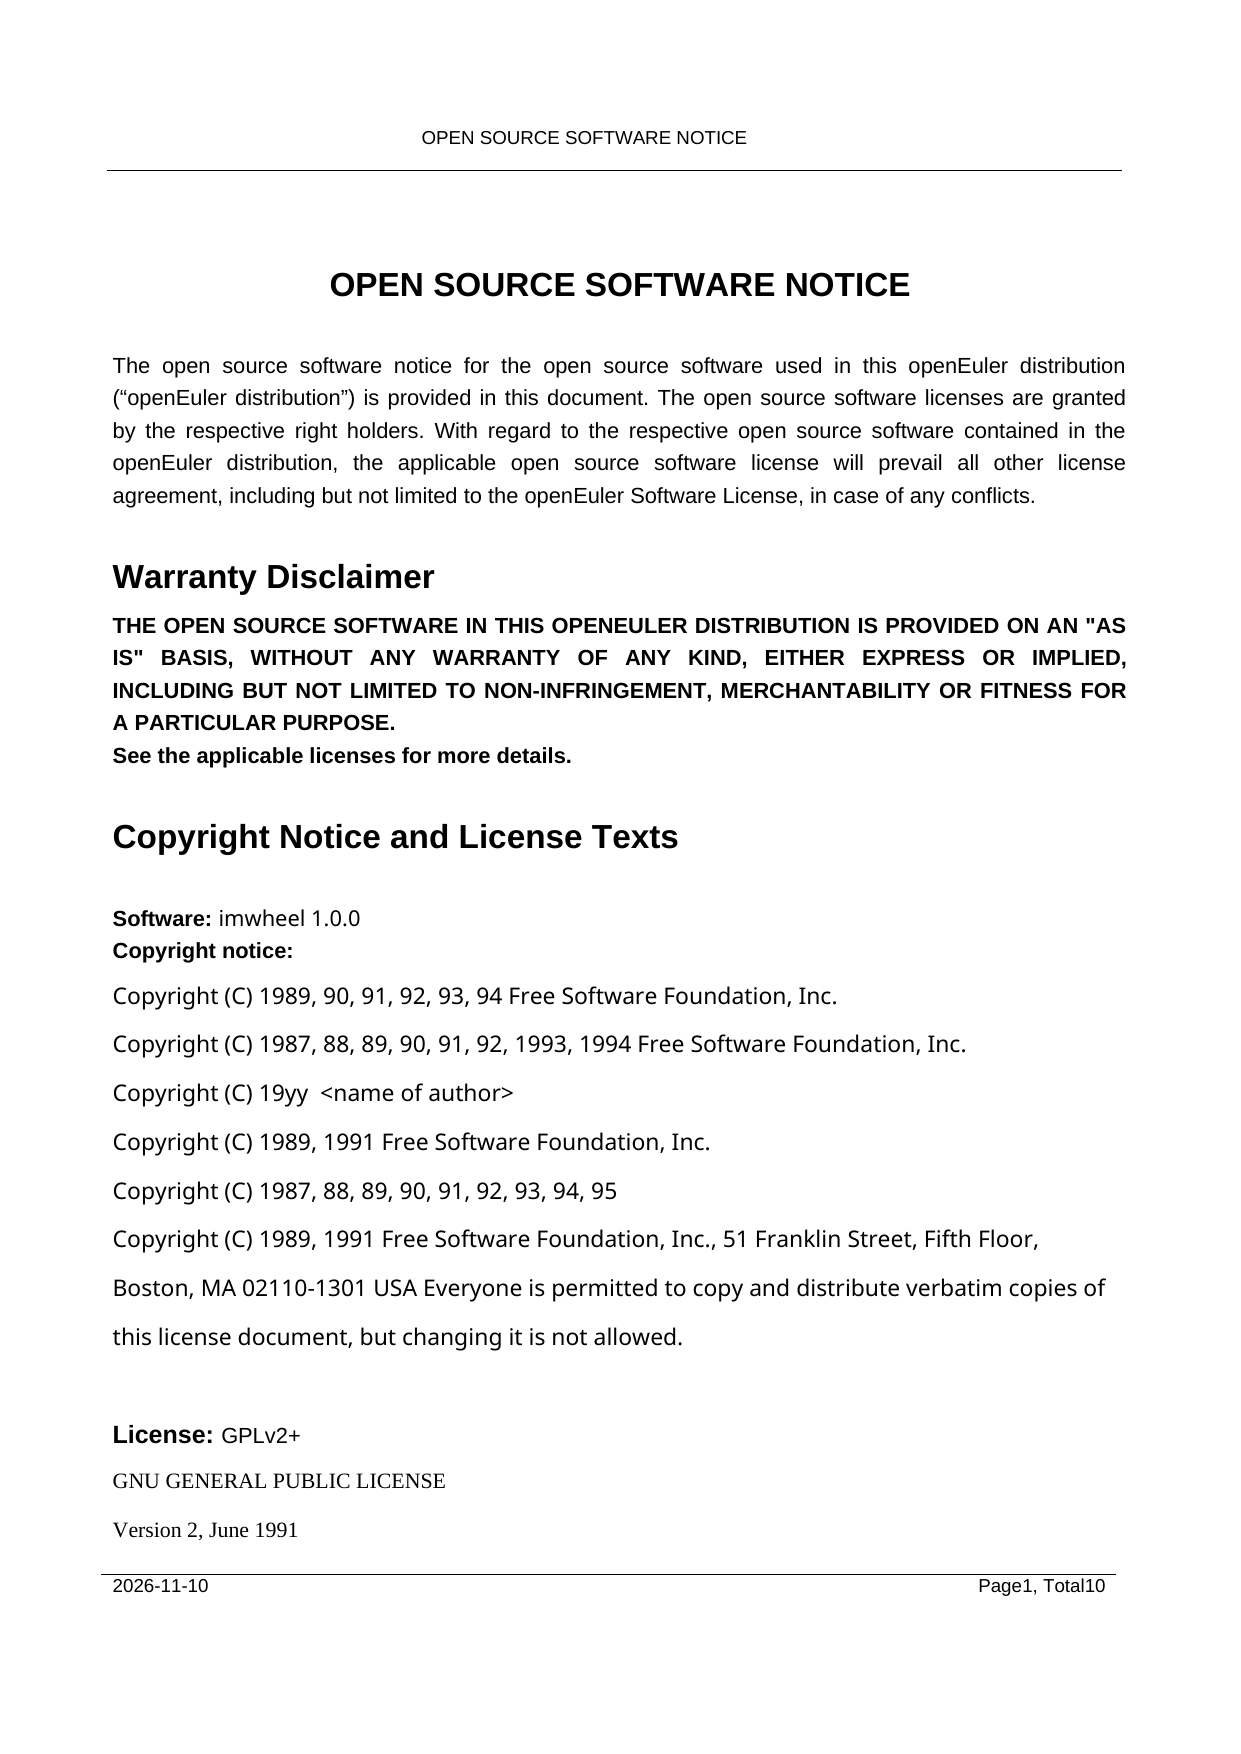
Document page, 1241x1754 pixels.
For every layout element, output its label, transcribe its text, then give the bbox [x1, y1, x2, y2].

text The open source software notice for the open source software used in this openEuler distribution (“openEuler distribution”) is provided in this document. The open source software licenses are granted by the respective right holders. With regard to the respective open source software contained in the openEuler distribution, the applicable open source software license will prevail all other license agreement, including but not limited to the openEuler Software License, in case of any conflicts. [112, 349, 1128, 511]
text Copyright (C) 1989, 90, 91, 92, 93, 94 Free Software Foundation, Inc. Copyright (C) 1987, 88, 89, 90, 91, 92, 1993, 1994 Free Software Foundation, Inc. Copyright (C) 19yy <name of author> Copyright (C) 1989, 1991 Free Software Foundation, Inc. Copyright (C) 1987, 88, 89, 90, 91, 92, 93, 94, 95 Copyright (C) 1989, 1991 Free Software Foundation, Inc., 51 Franklin Street, Fifth Floor, Boston, MA 02110-1301 USA Everyone is permitted to copy and distribute verbatim copies of this license document, but changing it is not allowed. [112, 979, 1128, 1402]
text Software: imwheel 1.0.0 [112, 901, 1128, 934]
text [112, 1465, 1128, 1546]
text THE OPEN SOURCE SOFTWARE IN THIS OPENEULER DISTRIBUTION IS PROVIDED ON AN "AS IS" BASIS, WITHOUT ANY WARRANTY OF ANY KIND, EITHER EXPRESS OR IMPLIED, INCLUDING BUT NOT LIMITED TO NON-INFRINGEMENT, MERCHANTABILITY OR FITNESS FOR A PARTICULAR PURPOSE. See the applicable licenses for more details. [112, 609, 1128, 771]
text Warranty Disclaimer [112, 544, 1128, 609]
text License: GPLv2+ [112, 1418, 1128, 1450]
text OPEN SOURCE SOFTWARE NOTICE [112, 251, 1128, 316]
text Copyright Notice and License Texts [112, 804, 1128, 869]
text Copyright notice: [112, 934, 1128, 966]
